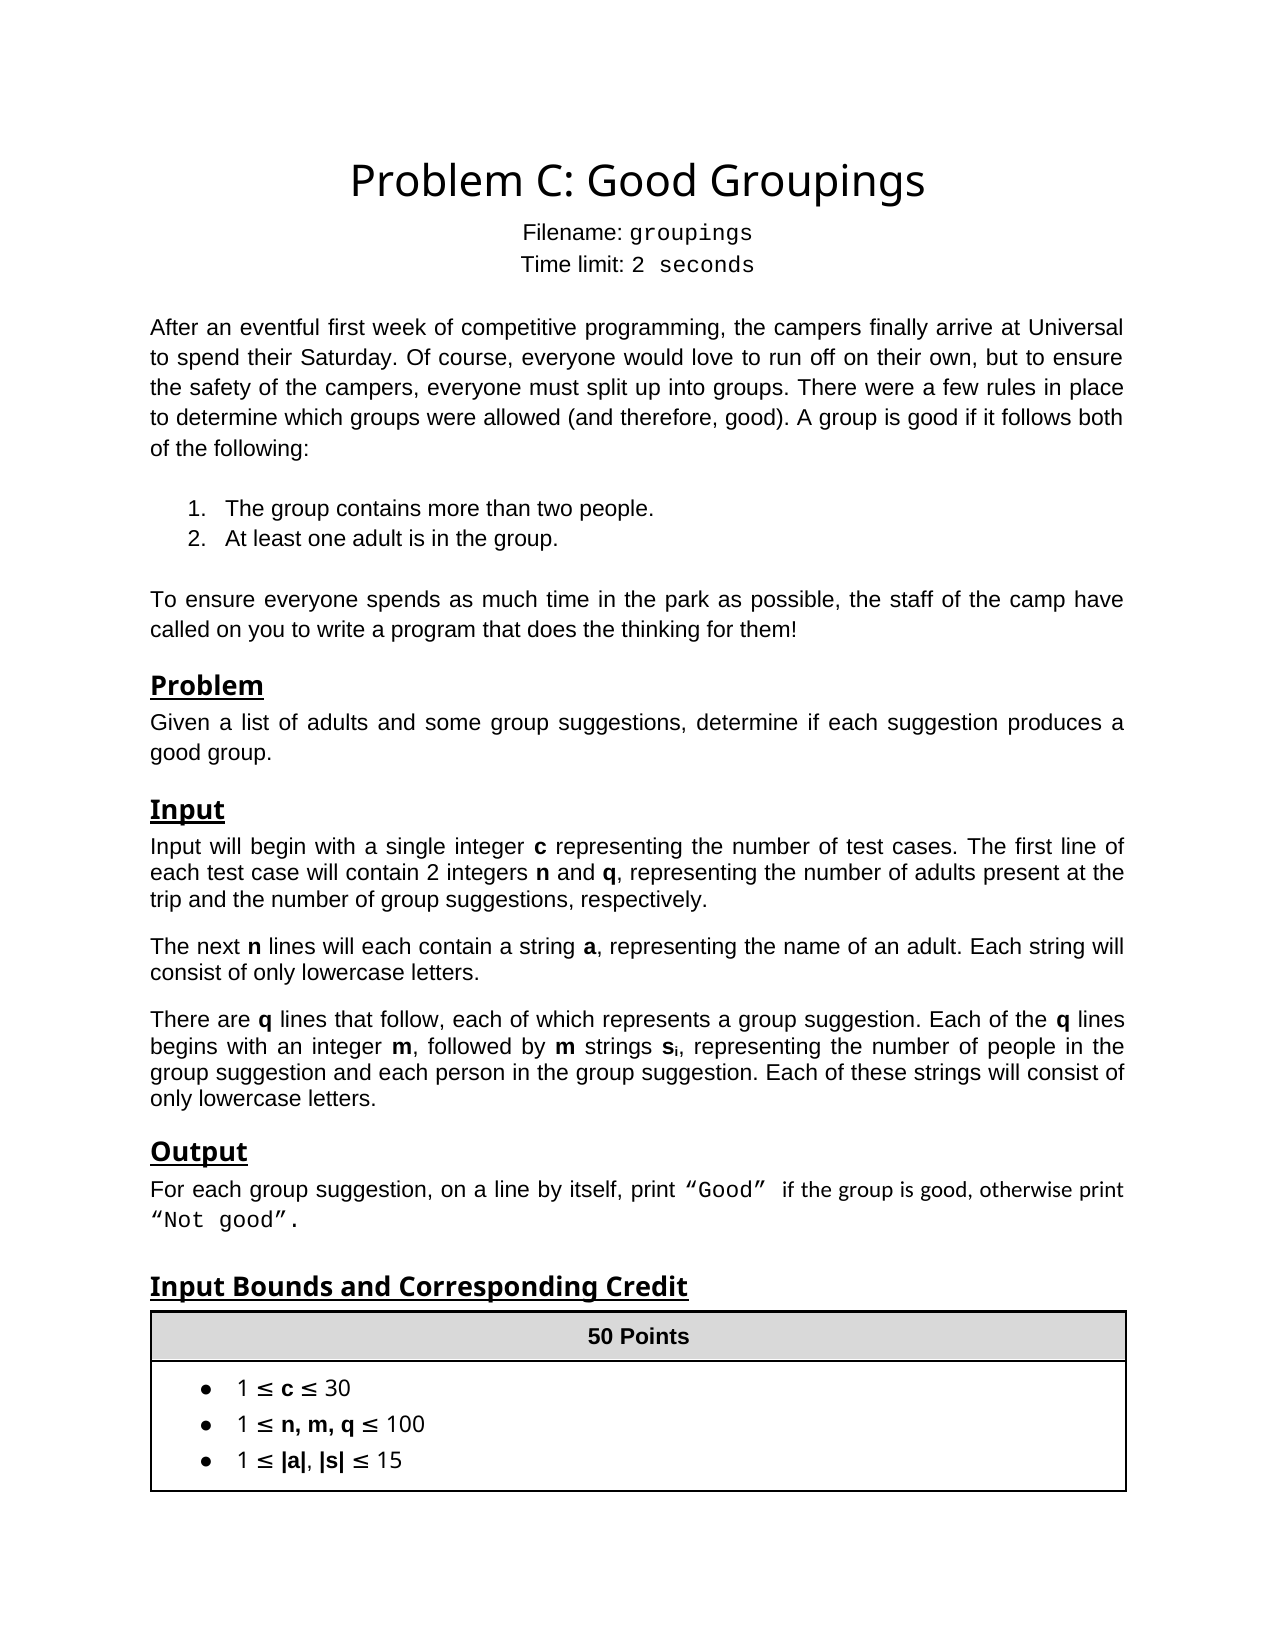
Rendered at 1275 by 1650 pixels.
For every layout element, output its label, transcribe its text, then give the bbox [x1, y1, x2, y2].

list At least one adult is in the group. [187, 525, 1125, 551]
text Input will begin with a single integer c representing the number of test cases. The first line of each test case will contain 2 integers n and q, representing the number of adults present at the trip and the number of group suggestions, respectively. [150, 833, 1125, 912]
text There are q lines that follow, each of which represents a group suggestion. Each of the q lines begins with an integer m, followed by m strings si, representing the number of people in the group suggestion and each person in the group suggestion. Each of these strings will consist of only lowercase letters. [150, 1006, 1125, 1112]
text Filename: groupings [150, 218, 1125, 247]
table_cell 1 ≤ c ≤ 30 1 ≤ n, m, q ≤ 100 1 ≤ |a|, |s| ≤ 15 [152, 1362, 1125, 1489]
subtitle Problem [150, 667, 1125, 704]
text After an eventful first week of competitive programming, the campers finally arrive at Universal to spend their Saturday. Of course, everyone would love to run off on their own, but to ensure the safety of the campers, everyone must split up into groups. There were a few rules in place to determine which groups were allowed (and therefore, good). A group is good if it follows both of the following: [150, 314, 1125, 461]
table_header 50 Points [152, 1313, 1125, 1359]
text Input Bounds and Corresponding Credit [150, 1268, 1125, 1305]
text Output [150, 1132, 1125, 1169]
text Given a list of adults and some group suggestions, determine if each suggestion produces a good group. [150, 709, 1125, 766]
subtitle Input [150, 790, 1125, 827]
list The group contains more than two people. [187, 495, 1125, 521]
title Problem C: Good Groupings [150, 150, 1125, 209]
text The next n lines will each contain a string a, representing the name of an adult. Each string will consist of only lowercase letters. [150, 933, 1125, 985]
text For each group suggestion, on a line by itself, print “Good” if the group is good, otherwise print “Not good”. [150, 1175, 1125, 1234]
text Time limit: 2 seconds [150, 251, 1125, 279]
text To ensure everyone spends as much time in the park as possible, the staff of the camp have called on you to write a program that does the thinking for them! [150, 586, 1125, 642]
